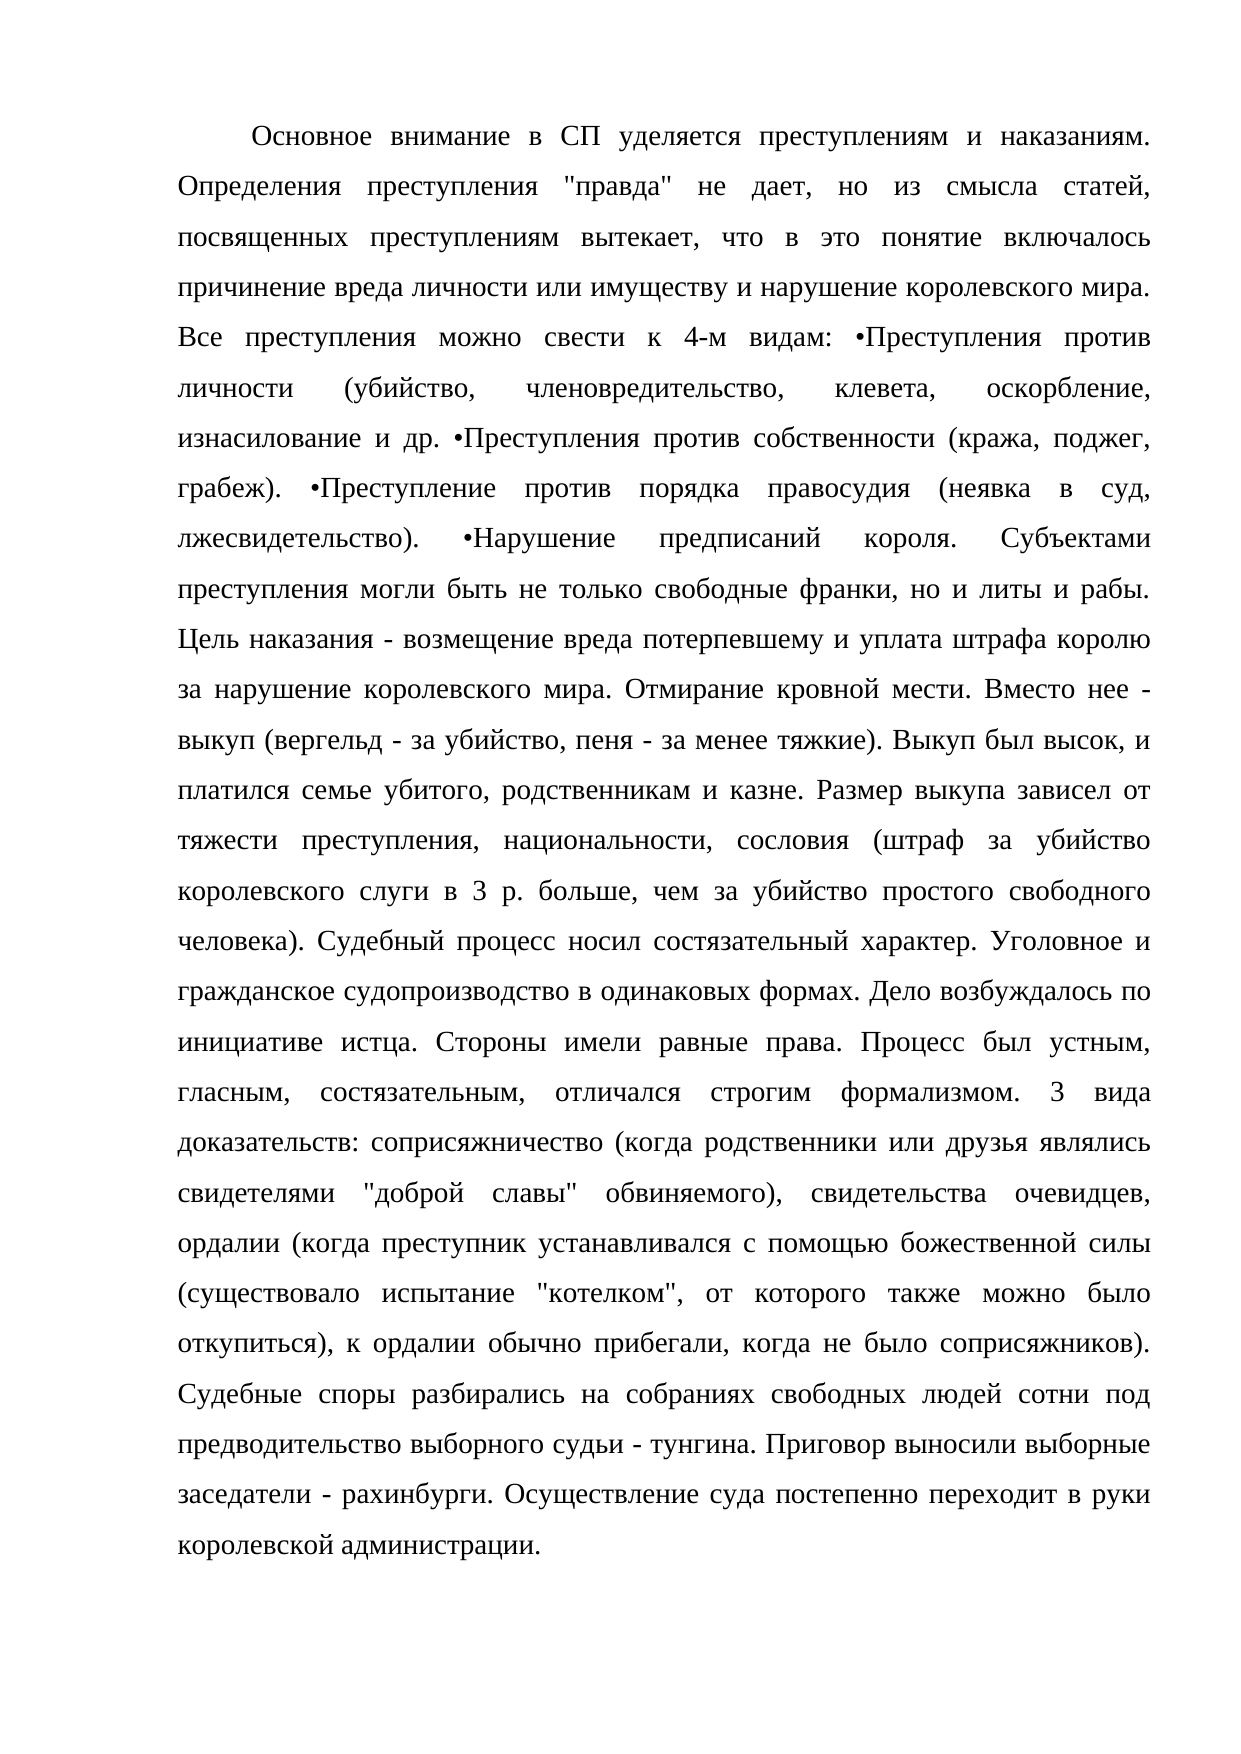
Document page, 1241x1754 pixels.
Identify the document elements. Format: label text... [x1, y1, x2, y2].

text Основное внимание в СП уделяется преступлениям и наказаниям. Определения преступления "правда" не дает, но из смысла статей, посвященных преступлениям вытекает, что в это понятие включалось причинение вреда личности или имуществу и нарушение королевского мира. Все преступления можно свести к 4-м видам: •Преступления против личности (убийство, членовредительство, клевета, оскорбление, изнасилование и др. •Преступления против собственности (кража, поджег, грабеж). •Преступление против порядка правосудия (неявка в суд, лжесвидетельство). •Нарушение предписаний короля. Субъектами преступления могли быть не только свободные франки, но и литы и рабы. Цель наказания - возмещение вреда потерпевшему и уплата штрафа королю за нарушение королевского мира. Отмирание кровной мести. Вместо нее - выкуп (вергельд - за убийство, пеня - за менее тяжкие). Выкуп был высок, и платился семье убитого, родственникам и казне. Размер выкупа зависел от тяжести преступления, национальности, сословия (штраф за убийство королевского слуги в 3 р. больше, чем за убийство простого свободного человека). Судебный процесс носил состязательный характер. Уголовное и гражданское судопроизводство в одинаковых формах. Дело возбуждалось по инициативе истца. Стороны имели равные права. Процесс был устным, гласным, состязательным, отличался строгим формализмом. 3 вида доказательств: соприсяжничество (когда родственники или друзья являлись свидетелями "доброй славы" обвиняемого), свидетельства очевидцев, ордалии (когда преступник устанавливался с помощью божественной силы (существовало испытание "котелком", от которого также можно было откупиться), к ордалии обычно прибегали, когда не было соприсяжников). Судебные споры разбирались на собраниях свободных людей сотни под предводительство выборного судьи - тунгина. Приговор выносили выборные заседатели - рахинбурги. Осуществление суда постепенно переходит в руки королевской администрации. [177, 118, 1152, 1560]
